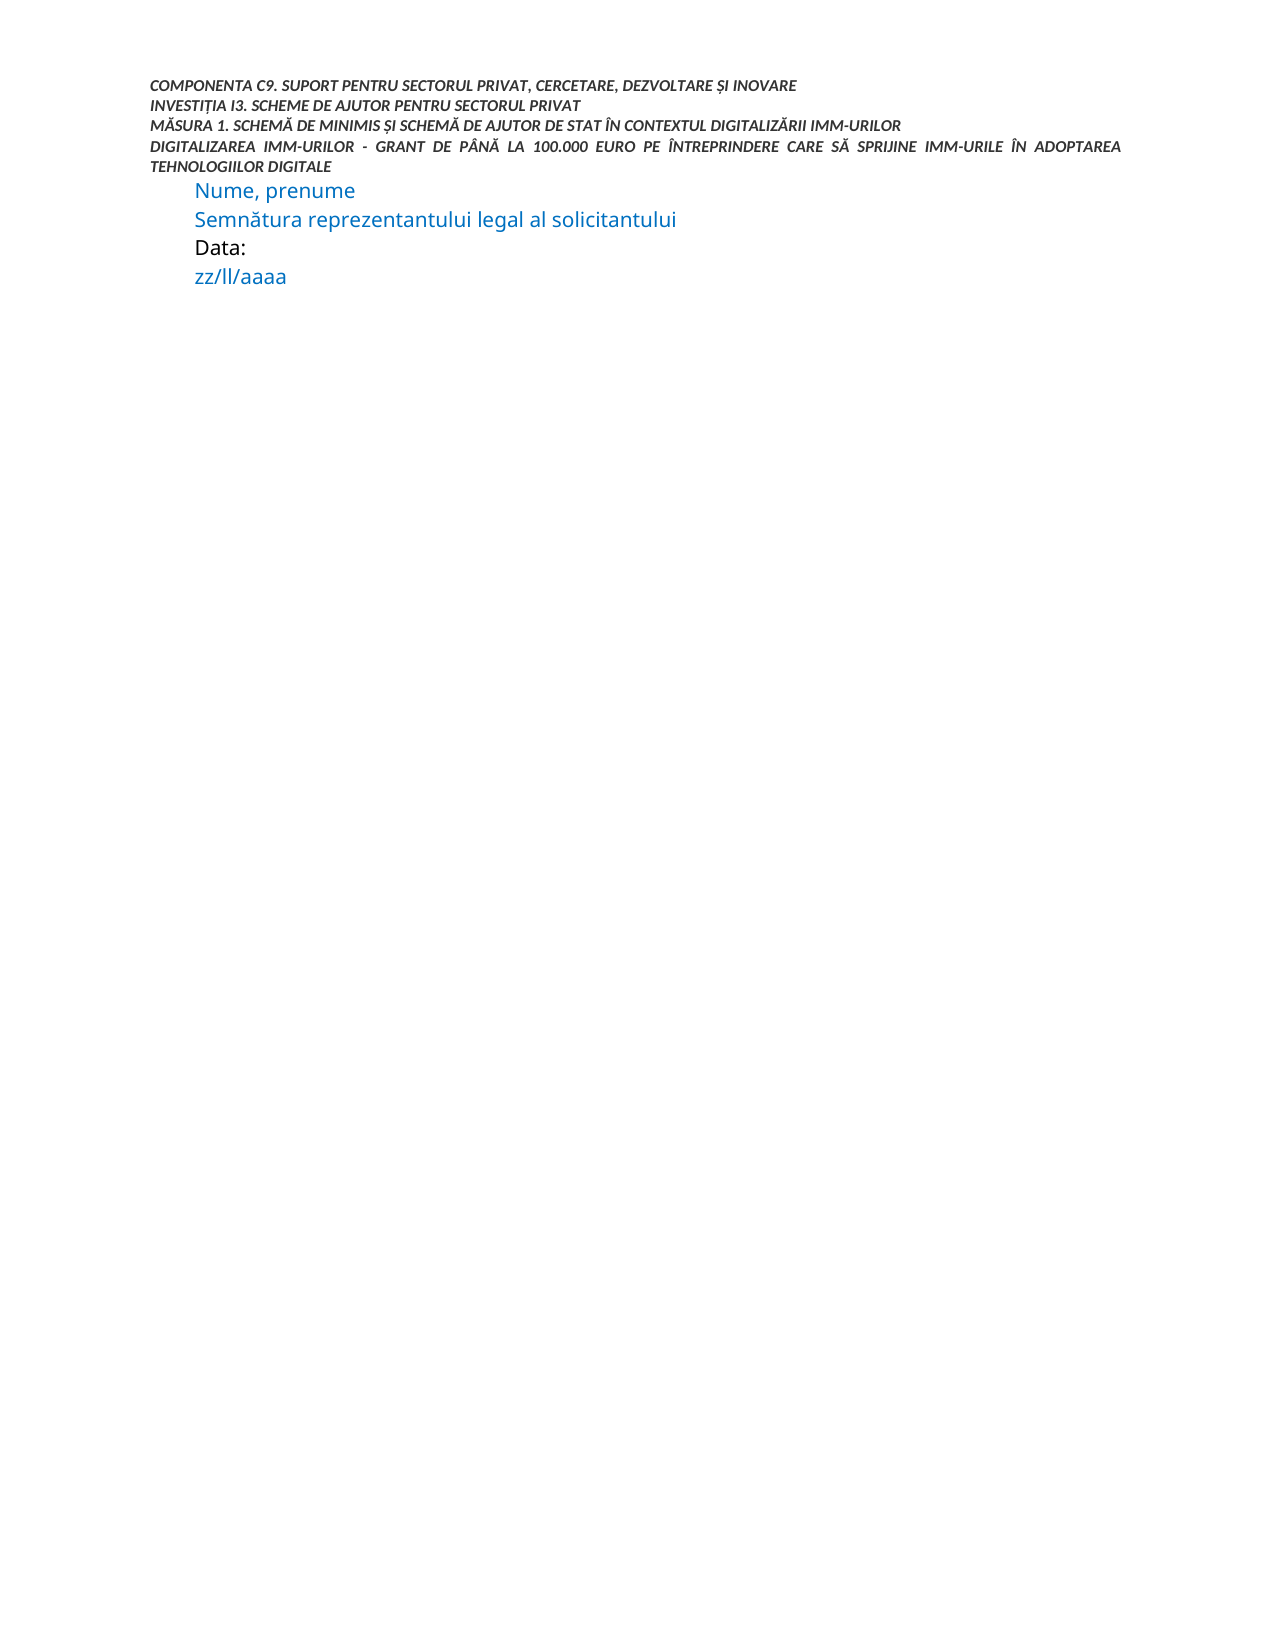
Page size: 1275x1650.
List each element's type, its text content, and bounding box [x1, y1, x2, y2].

text Data: [194, 233, 1125, 262]
text Semnătura reprezentantului legal al solicitantului [194, 205, 1125, 233]
text Nume, prenume [194, 177, 1125, 205]
text zz/ll/aaaa [194, 262, 1125, 290]
